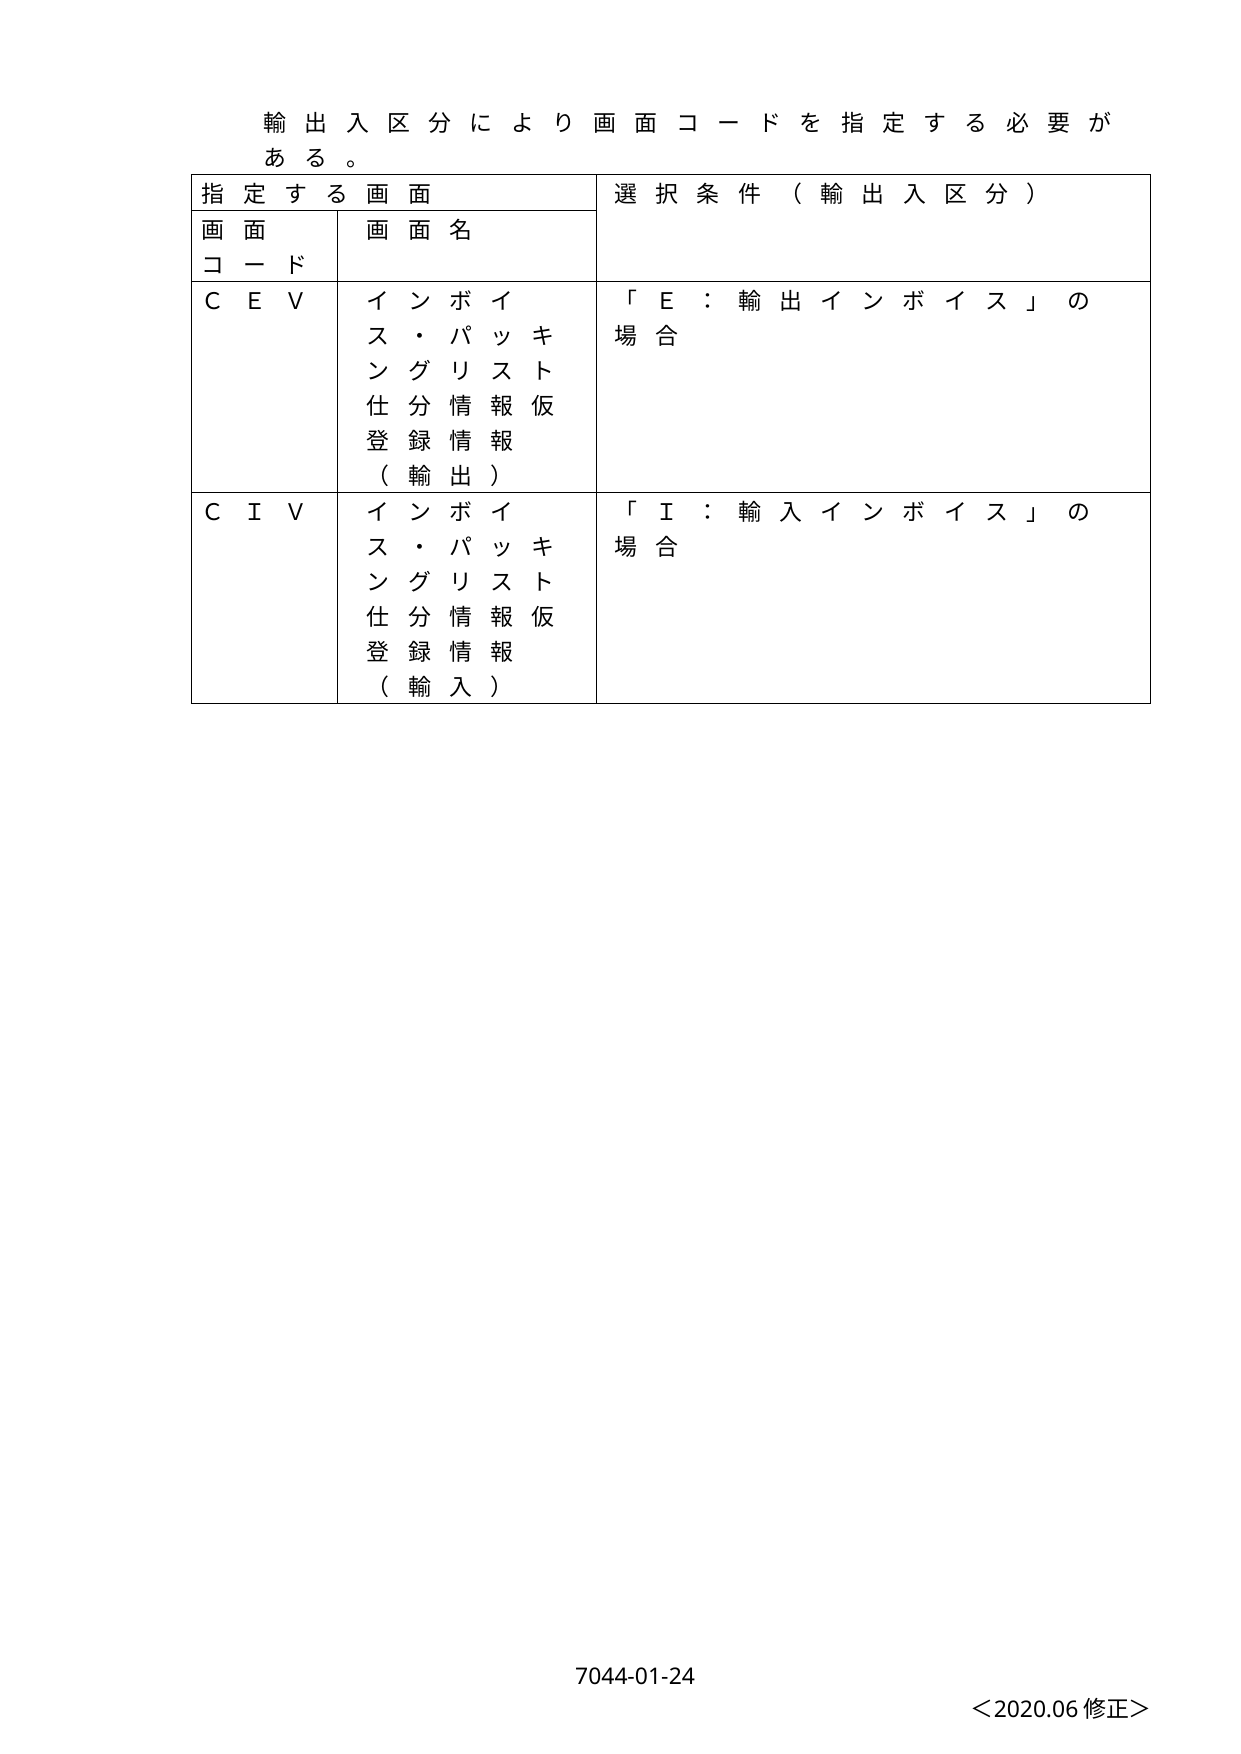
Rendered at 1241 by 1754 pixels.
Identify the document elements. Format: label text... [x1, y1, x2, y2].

table_header 選択条件（輸出入区分） [597, 175, 1150, 281]
table_cell ＣＥＶ [192, 282, 337, 492]
table_cell インボイス・パッキングリスト仕分情報仮登録情報（輸入） [338, 493, 596, 703]
table_cell インボイス・パッキングリスト仕分情報仮登録情報（輸出） [338, 282, 596, 492]
table_cell 「Ｅ：輸出インボイス」の場合 [597, 282, 1150, 492]
table_cell 「Ｉ：輸入インボイス」の場合 [597, 493, 1150, 703]
table_cell 画面名 [338, 211, 596, 281]
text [243, 104, 1150, 174]
table_cell ＣＩＶ [192, 493, 337, 703]
table_header 指定する画面 [192, 175, 596, 210]
table_cell 画面コード [192, 211, 337, 281]
